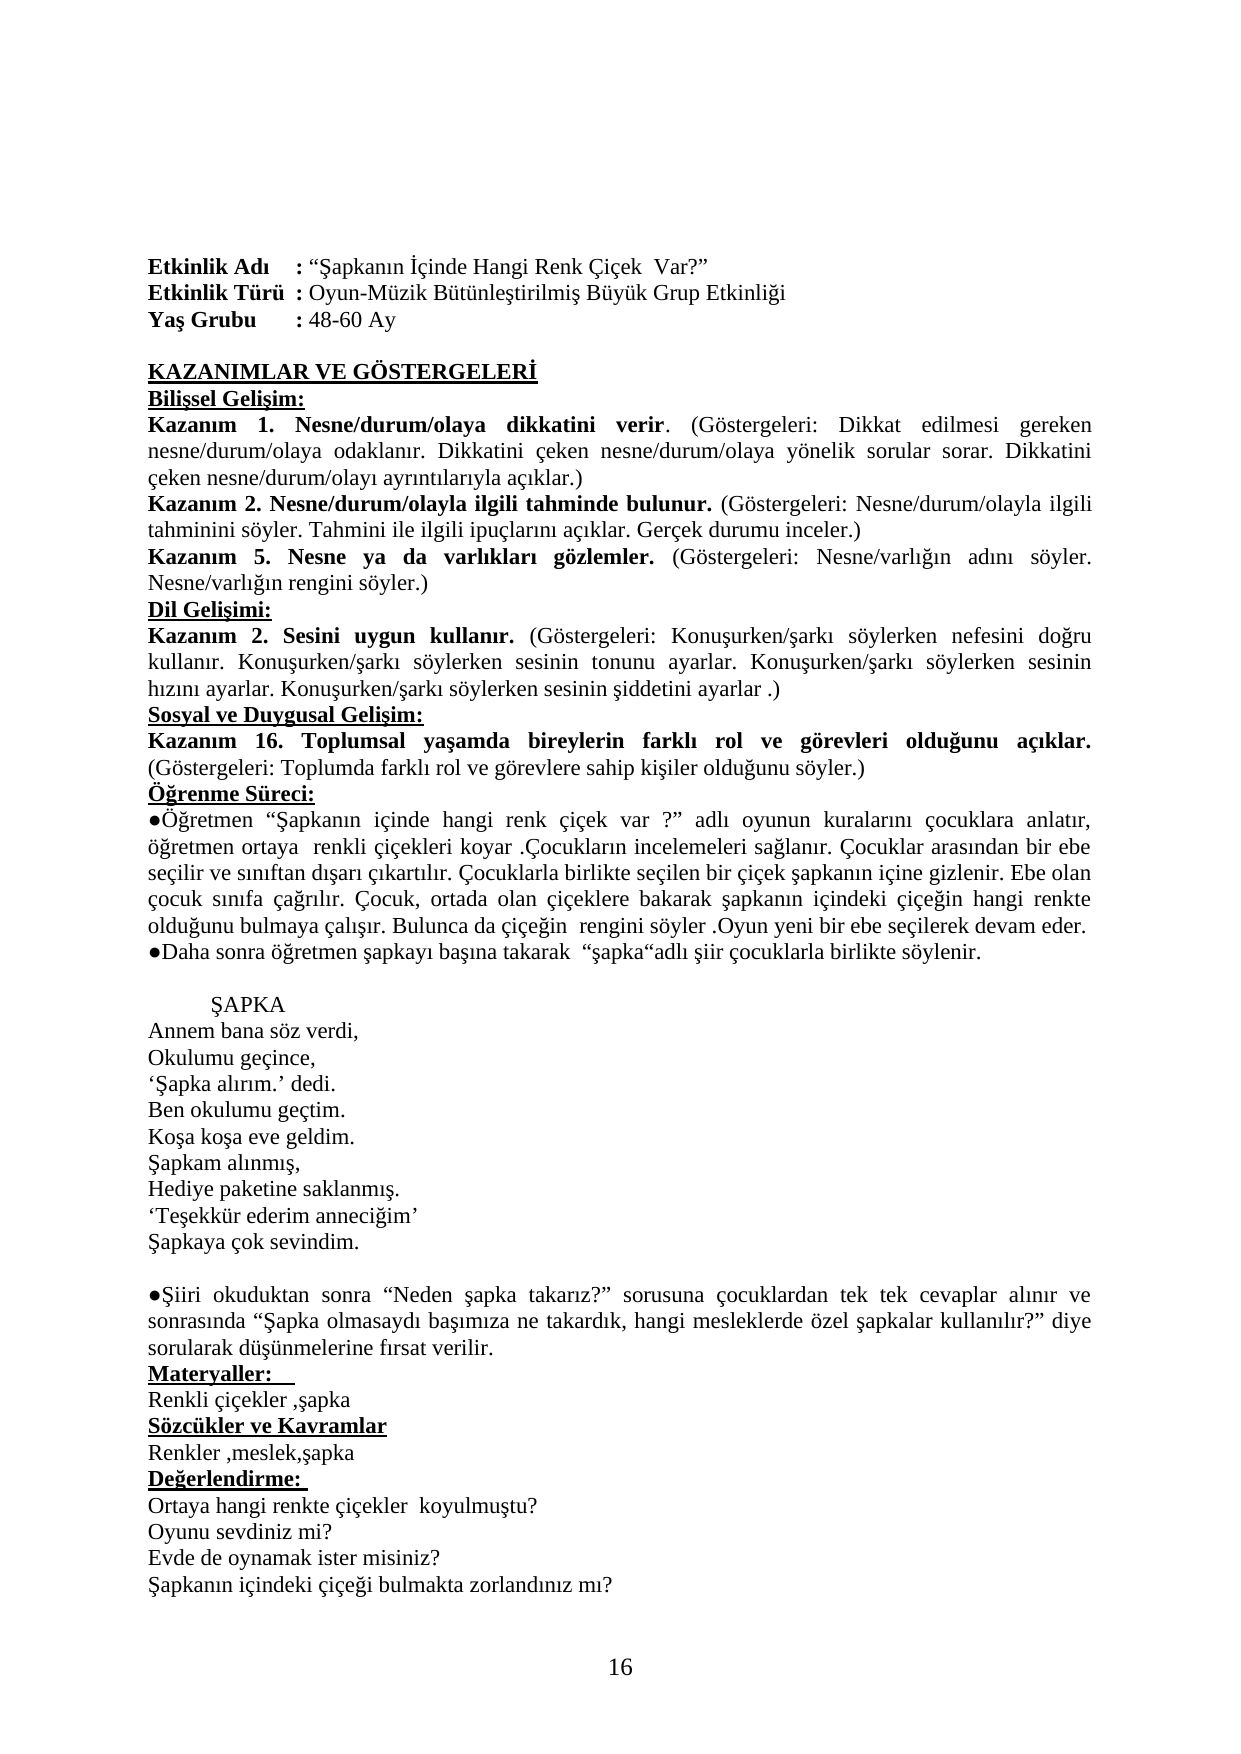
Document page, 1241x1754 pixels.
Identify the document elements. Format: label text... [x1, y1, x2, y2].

text Kazanım 2. Nesne/durum/olayla ilgili tahminde bulunur. (Göstergeleri: Nesne/durum/olayla ilgili tahminini söyler. Tahmini ile ilgili ipuçlarını açıklar. Gerçek durumu inceler.) [148, 490, 1093, 543]
text Sözcükler ve Kavramlar [148, 1413, 1093, 1439]
text Hediye paketine saklanmış. [148, 1175, 1093, 1202]
text Koşa koşa eve geldim. [148, 1123, 1093, 1149]
text Ben okulumu geçtim. [148, 1096, 1093, 1123]
text Şapkaya çok sevindim. [148, 1228, 1093, 1254]
text Şapkanın içindeki çiçeği bulmakta zorlandınız mı? [148, 1571, 1093, 1597]
text KAZANIMLAR VE GÖSTERGELERİ [148, 358, 1093, 385]
text Bilişsel Gelişim: [148, 385, 1093, 411]
text Ortaya hangi renkte çiçekler koyulmuştu? [148, 1492, 1093, 1518]
text Dil Gelişimi: [148, 596, 1093, 622]
text ‘Şapka alırım.’ dedi. [148, 1070, 1093, 1096]
text Oyunu sevdiniz mi? [148, 1518, 1093, 1544]
text ●Öğretmen “Şapkanın içinde hangi renk çiçek var ?” adlı oyunun kuralarını çocuklara anlatır, öğretmen ortaya renkli çiçekleri koyar .Çocukların incelemeleri sağlanır. Çocuklar arasından bir ebe seçilir ve sınıftan dışarı çıkartılır. Çocuklarla birlikte seçilen bir çiçek şapkanın içine gizlenir. Ebe olan çocuk sınıfa çağrılır. Çocuk, ortada olan çiçeklere bakarak şapkanın içindeki çiçeğin hangi renkte olduğunu bulmaya çalışır. Bulunca da çiçeğin rengini söyler .Oyun yeni bir ebe seçilerek devam eder. [148, 806, 1093, 938]
text Öğrenme Süreci: [148, 780, 1093, 806]
text Yaş Grubu : 48-60 Ay [148, 306, 1093, 332]
text Renkler ,meslek,şapka [148, 1439, 1093, 1465]
text ŞAPKA [148, 991, 1093, 1017]
text Okulumu geçince, [148, 1044, 1093, 1070]
text ‘Teşekkür ederim anneciğim’ [148, 1202, 1093, 1228]
text Değerlendirme: [148, 1465, 1093, 1492]
text Materyaller: [148, 1360, 1093, 1386]
text Şapkam alınmış, [148, 1149, 1093, 1175]
text Kazanım 5. Nesne ya da varlıkları gözlemler. (Göstergeleri: Nesne/varlığın adını söyler. Nesne/varlığın rengini söyler.) [148, 543, 1093, 596]
text Sosyal ve Duygusal Gelişim: [148, 701, 1093, 727]
text Annem bana söz verdi, [148, 1017, 1093, 1044]
text ●Şiiri okuduktan sonra “Neden şapka takarız?” sorusuna çocuklardan tek tek cevaplar alınır ve sonrasında “Şapka olmasaydı başımıza ne takardık, hangi mesleklerde özel şapkalar kullanılır?” diye sorularak düşünmelerine fırsat verilir. [148, 1281, 1093, 1360]
text Kazanım 1. Nesne/durum/olaya dikkatini verir. (Göstergeleri: Dikkat edilmesi gereken nesne/durum/olaya odaklanır. Dikkatini çeken nesne/durum/olaya yönelik sorular sorar. Dikkatini çeken nesne/durum/olayı ayrıntılarıyla açıklar.) [148, 411, 1093, 490]
text Kazanım 2. Sesini uygun kullanır. (Göstergeleri: Konuşurken/şarkı söylerken nefesini doğru kullanır. Konuşurken/şarkı söylerken sesinin tonunu ayarlar. Konuşurken/şarkı söylerken sesinin hızını ayarlar. Konuşurken/şarkı söylerken sesinin şiddetini ayarlar .) [148, 622, 1093, 701]
text Kazanım 16. Toplumsal yaşamda bireylerin farklı rol ve görevleri olduğunu açıklar. (Göstergeleri: Toplumda farklı rol ve görevlere sahip kişiler olduğunu söyler.) [148, 727, 1093, 780]
text Etkinlik Türü : Oyun-Müzik Bütünleştirilmiş Büyük Grup Etkinliği [148, 279, 1093, 306]
text ●Daha sonra öğretmen şapkayı başına takarak “şapka“adlı şiir çocuklarla birlikte söylenir. [148, 938, 1093, 964]
text Etkinlik Adı : “Şapkanın İçinde Hangi Renk Çiçek Var?” [148, 253, 1093, 279]
text Renkli çiçekler ,şapka [148, 1386, 1093, 1413]
text Evde de oynamak ister misiniz? [148, 1544, 1093, 1571]
